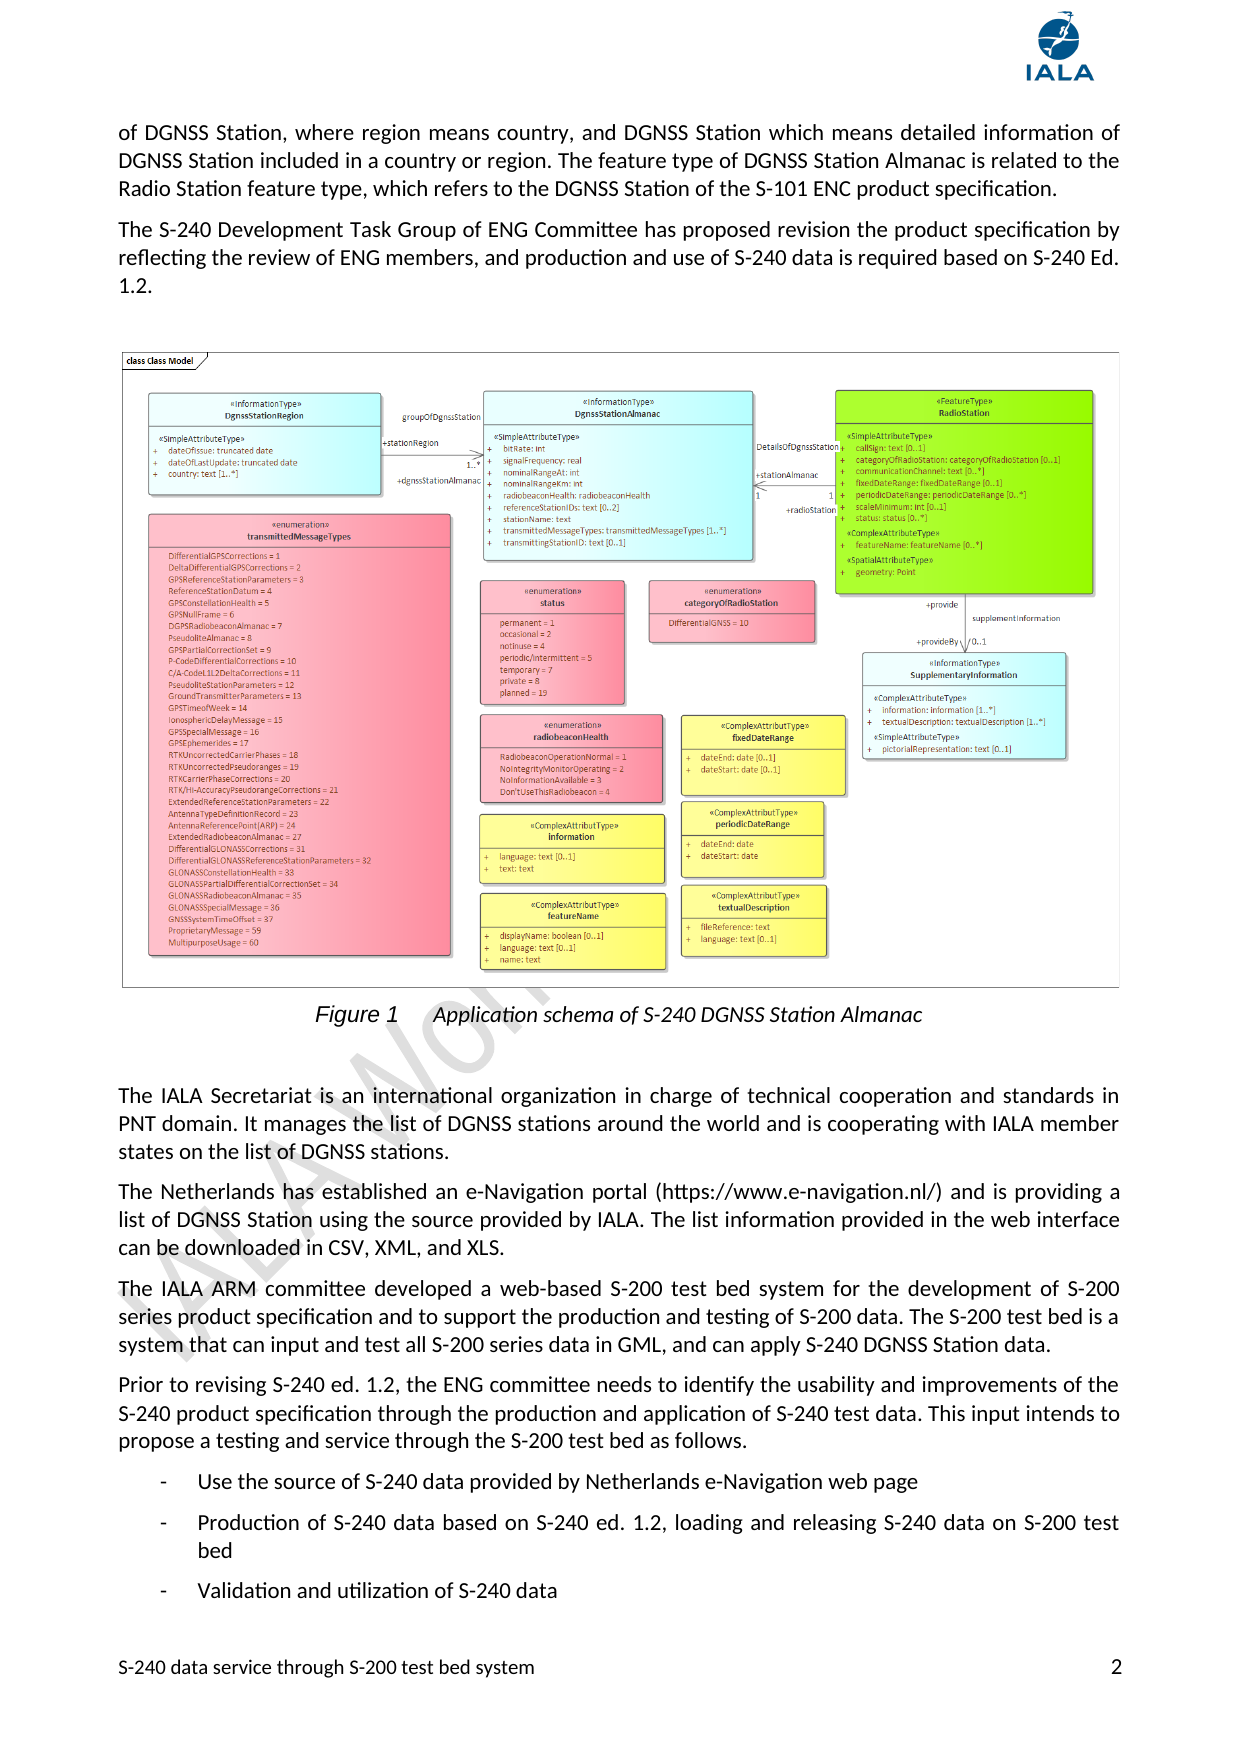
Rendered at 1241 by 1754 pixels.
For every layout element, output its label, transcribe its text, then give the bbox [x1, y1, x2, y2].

list Application schema of S-240 DGNSS Station Almanac [118, 1000, 1122, 1028]
text The Netherlands has established an e-Navigation portal (https://www.e-navigation.nl/) and is providing a list of DGNSS Station using the source provided by IALA. The list information provided in the web interface can be downloaded in CSV, XML, and XLS. [118, 1177, 1122, 1262]
list Production of S-240 data based on S-240 ed. 1.2, loading and releasing S-240 data on S-200 test bed [160, 1508, 1122, 1564]
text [118, 118, 1122, 202]
picture [121, 351, 1120, 988]
list Use the source of S-240 data provided by Netherlands e-Navigation web page [160, 1467, 1122, 1495]
list Validation and utilization of S-240 data [160, 1576, 1122, 1604]
text Prior to revising S-240 ed. 1.2, the ENG committee needs to identify the usability and improvements of the S-240 product specification through the production and application of S-240 test data. This input intends to propose a testing and service through the S-200 test bed as follows. [118, 1371, 1122, 1455]
text The IALA ARM committee developed a web-based S-200 test bed system for the development of S-200 series product specification and to support the production and testing of S-200 data. The S-200 test bed is a system that can input and test all S-200 series data in GML, and can apply S-240 DGNSS Station data. [118, 1274, 1122, 1358]
text The IALA Secretariat is an international organization in charge of technical cooperation and standards in PNT domain. It manages the list of DGNSS stations around the world and is cooperating with IALA member states on the list of DGNSS stations. [118, 1081, 1122, 1165]
text The S-240 Development Task Group of ENG Committee has proposed revision the product specification by reflecting the review of ENG members, and production and use of S-240 data is required based on S-240 Ed. 1.2. [118, 215, 1122, 299]
picture [1011, 3, 1106, 96]
